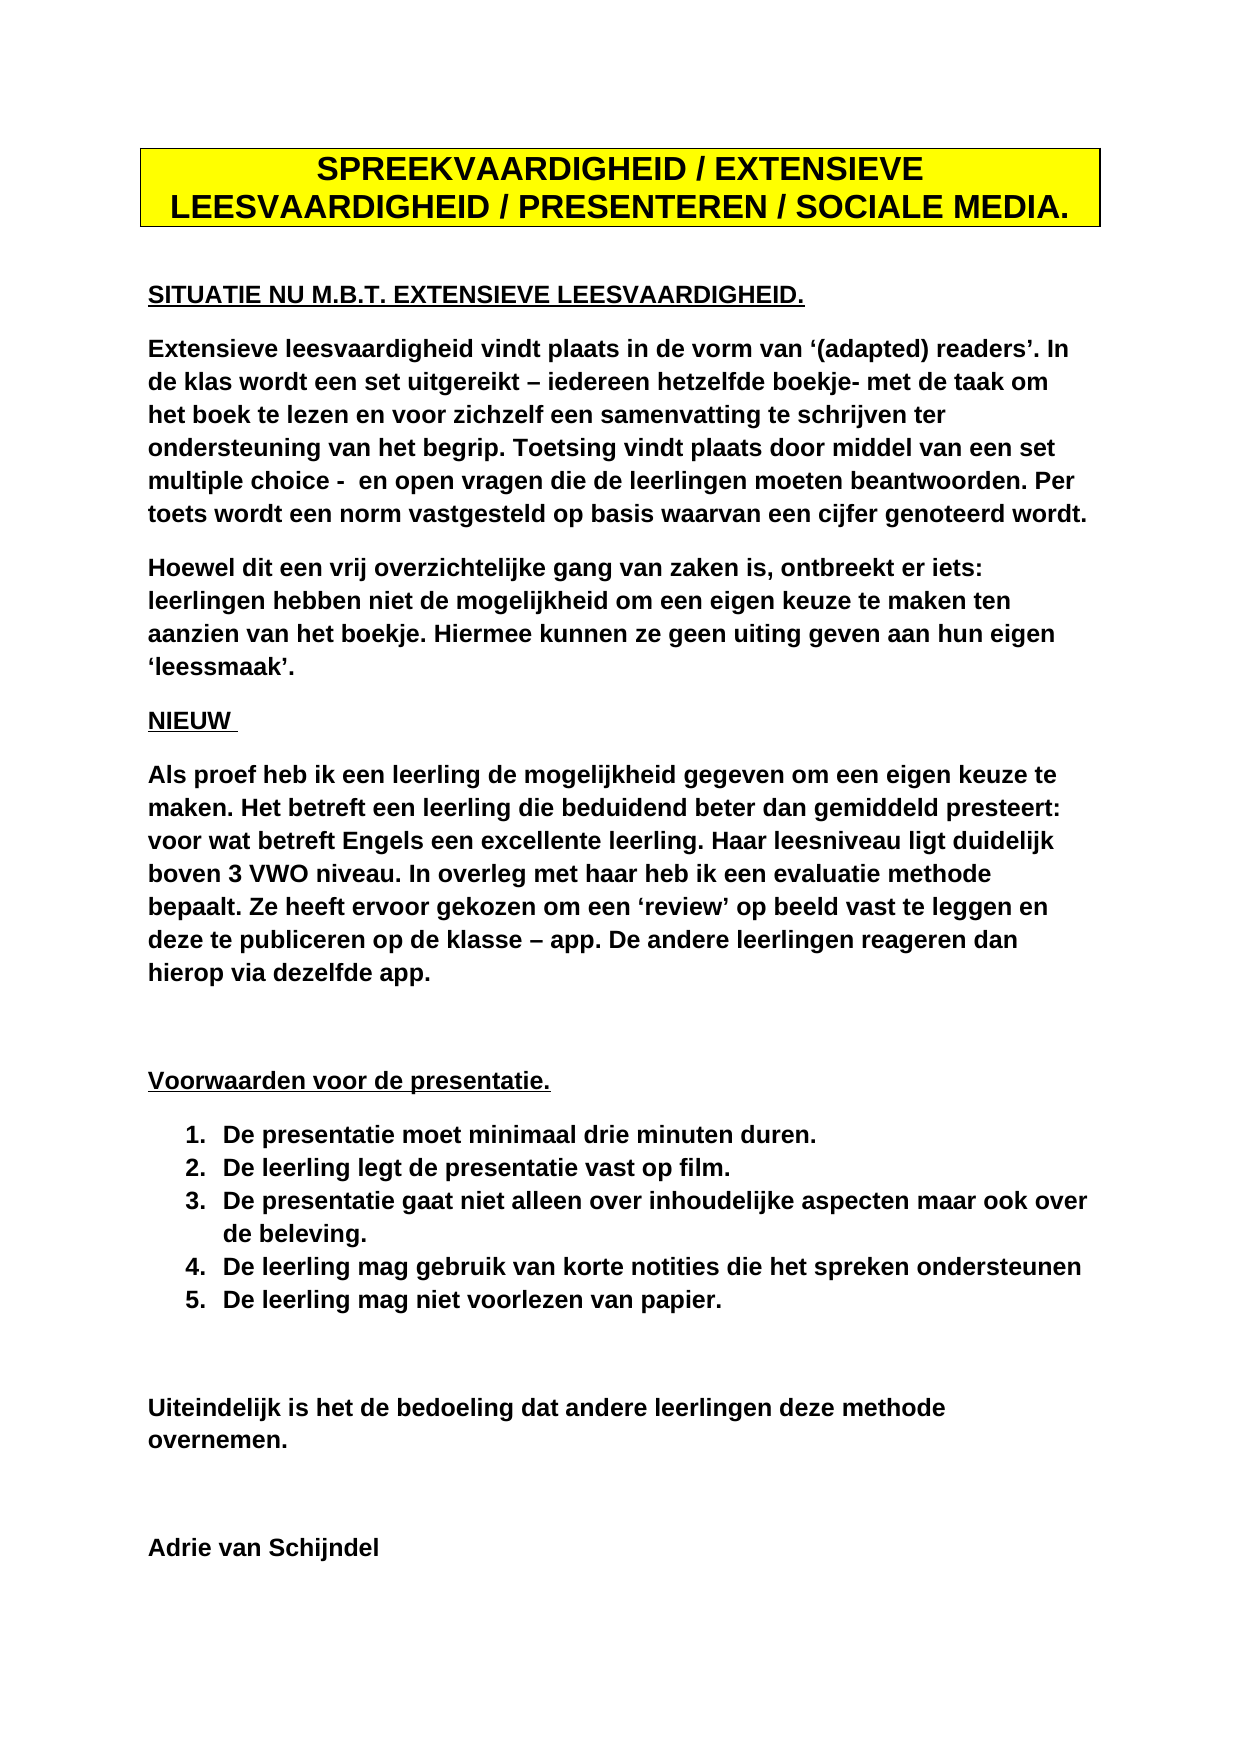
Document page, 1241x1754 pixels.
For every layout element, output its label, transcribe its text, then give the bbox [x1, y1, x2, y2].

list De leerling mag gebruik van korte notities die het spreken ondersteunen [185, 1252, 1093, 1281]
text NIEUW [148, 706, 1093, 735]
list De leerling legt de presentatie vast op film. [185, 1153, 1093, 1181]
text Hoewel dit een vrij overzichtelijke gang van zaken is, ontbreekt er iets: leerlingen hebben niet de mogelijkheid om een eigen keuze te maken ten aanzien van het boekje. Hiermee kunnen ze geen uiting geven aan hun eigen ‘leessmaak’. [148, 553, 1093, 681]
text Uiteindelijk is het de bedoeling dat andere leerlingen deze methode overnemen. [148, 1392, 1093, 1454]
text Extensieve leesvaardigheid vindt plaats in de vorm van ‘(adapted) readers’. In de klas wordt een set uitgereikt – iedereen hetzelfde boekje- met de taak om het boek te lezen en voor zichzelf een samenvatting te schrijven ter ondersteuning van het begrip. Toetsing vindt plaats door middel van een set multiple choice - en open vragen die de leerlingen moeten beantwoorden. Per toets wordt een norm vastgesteld op basis waarvan een cijfer genoteerd wordt. [148, 334, 1093, 528]
text SITUATIE NU M.B.T. EXTENSIEVE LEESVAARDIGHEID. [148, 280, 1093, 309]
list De presentatie moet minimaal drie minuten duren. [185, 1120, 1093, 1148]
table_header SPREEKVAARDIGHEID / EXTENSIEVE LEESVAARDIGHEID / PRESENTEREN / SOCIALE MEDIA. [141, 149, 1099, 226]
list De leerling mag niet voorlezen van papier. [185, 1285, 1093, 1313]
text Adrie van Schijndel [148, 1533, 1093, 1562]
text Als proef heb ik een leerling de mogelijkheid gegeven om een eigen keuze te maken. Het betreft een leerling die beduidend beter dan gemiddeld presteert: voor wat betreft Engels een excellente leerling. Haar leesniveau ligt duidelijk boven 3 VWO niveau. In overleg met haar heb ik een evaluatie methode bepaalt. Ze heeft ervoor gekozen om een ‘review’ op beeld vast te leggen en deze te publiceren op de klasse – app. De andere leerlingen reageren dan hierop via dezelfde app. [148, 760, 1093, 987]
text Voorwaarden voor de presentatie. [148, 1066, 1093, 1094]
list De presentatie gaat niet alleen over inhoudelijke aspecten maar ook over de beleving. [185, 1186, 1093, 1247]
